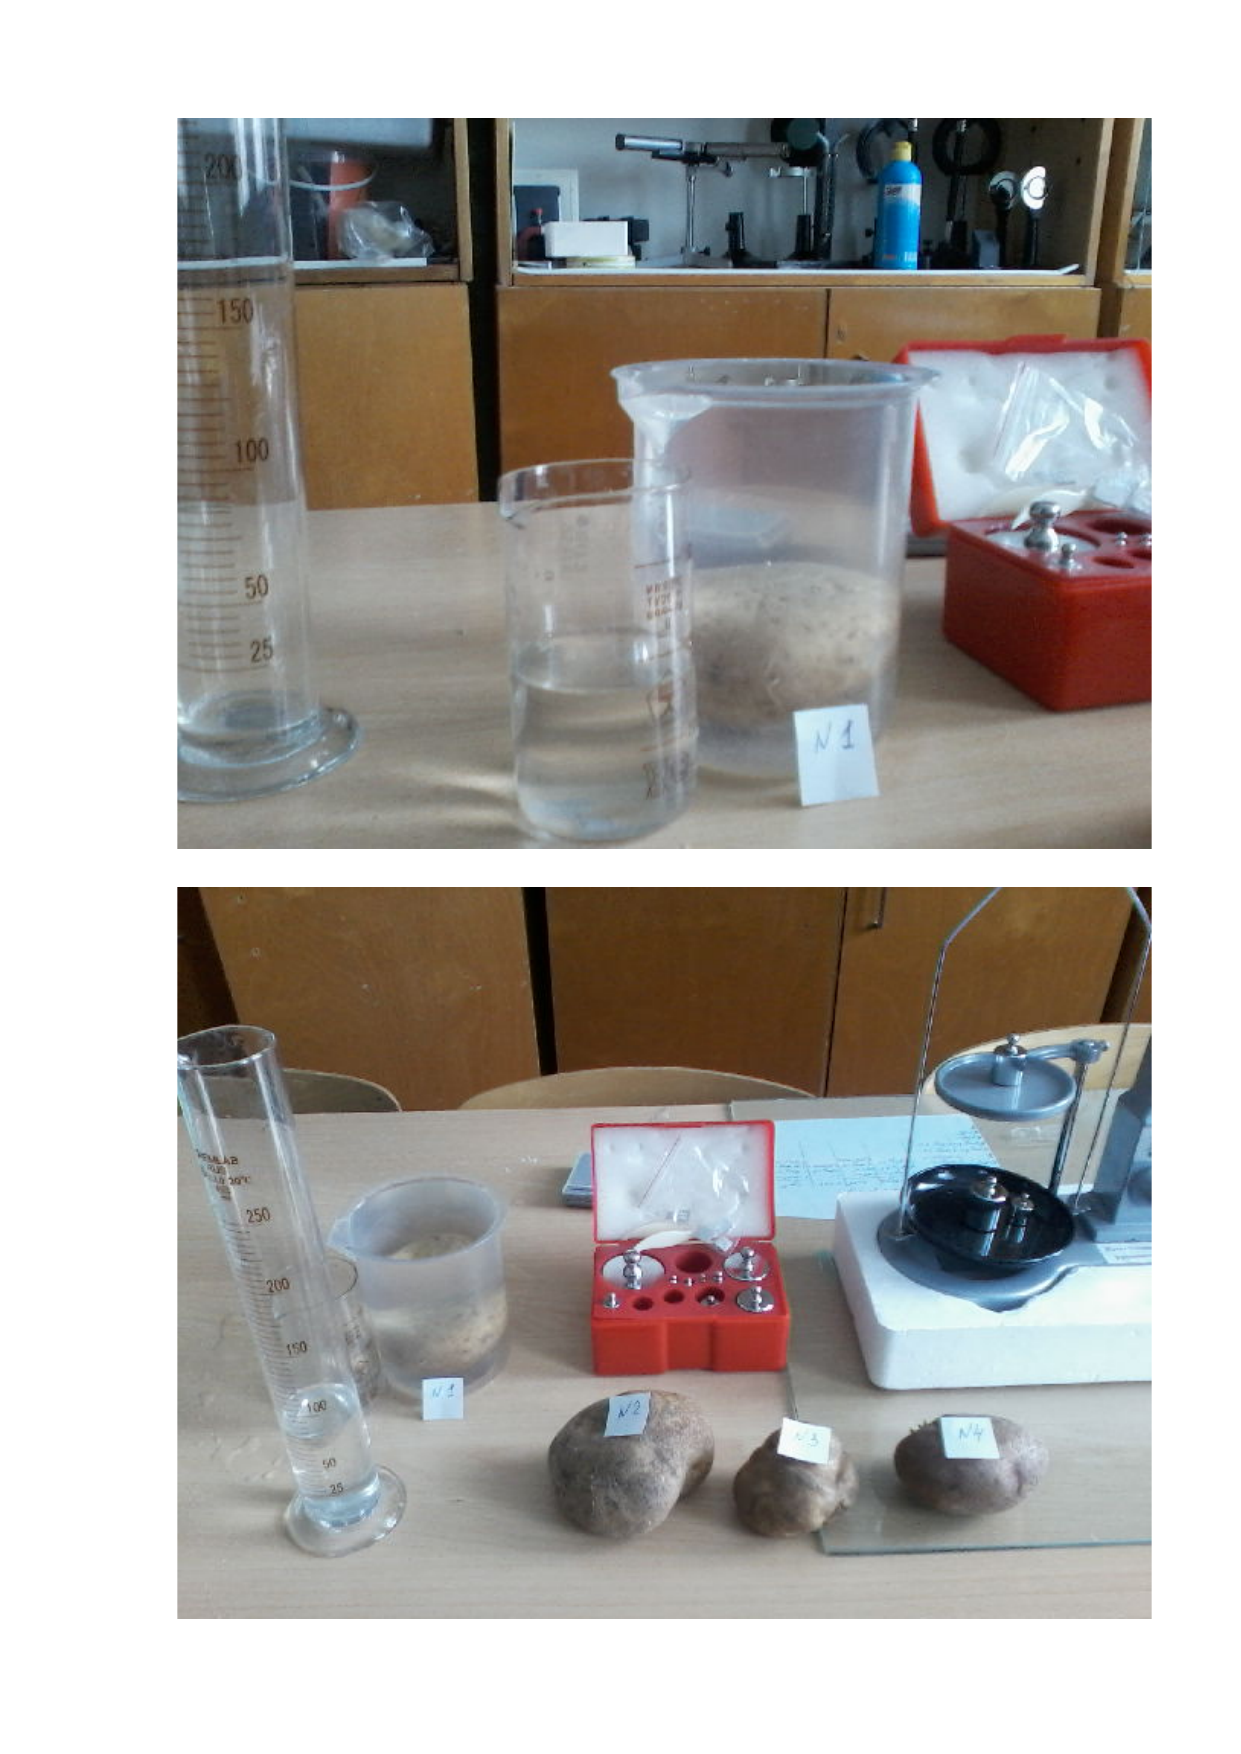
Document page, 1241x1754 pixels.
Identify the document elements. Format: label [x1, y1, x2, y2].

picture [177, 118, 1152, 849]
picture [177, 887, 1152, 1619]
